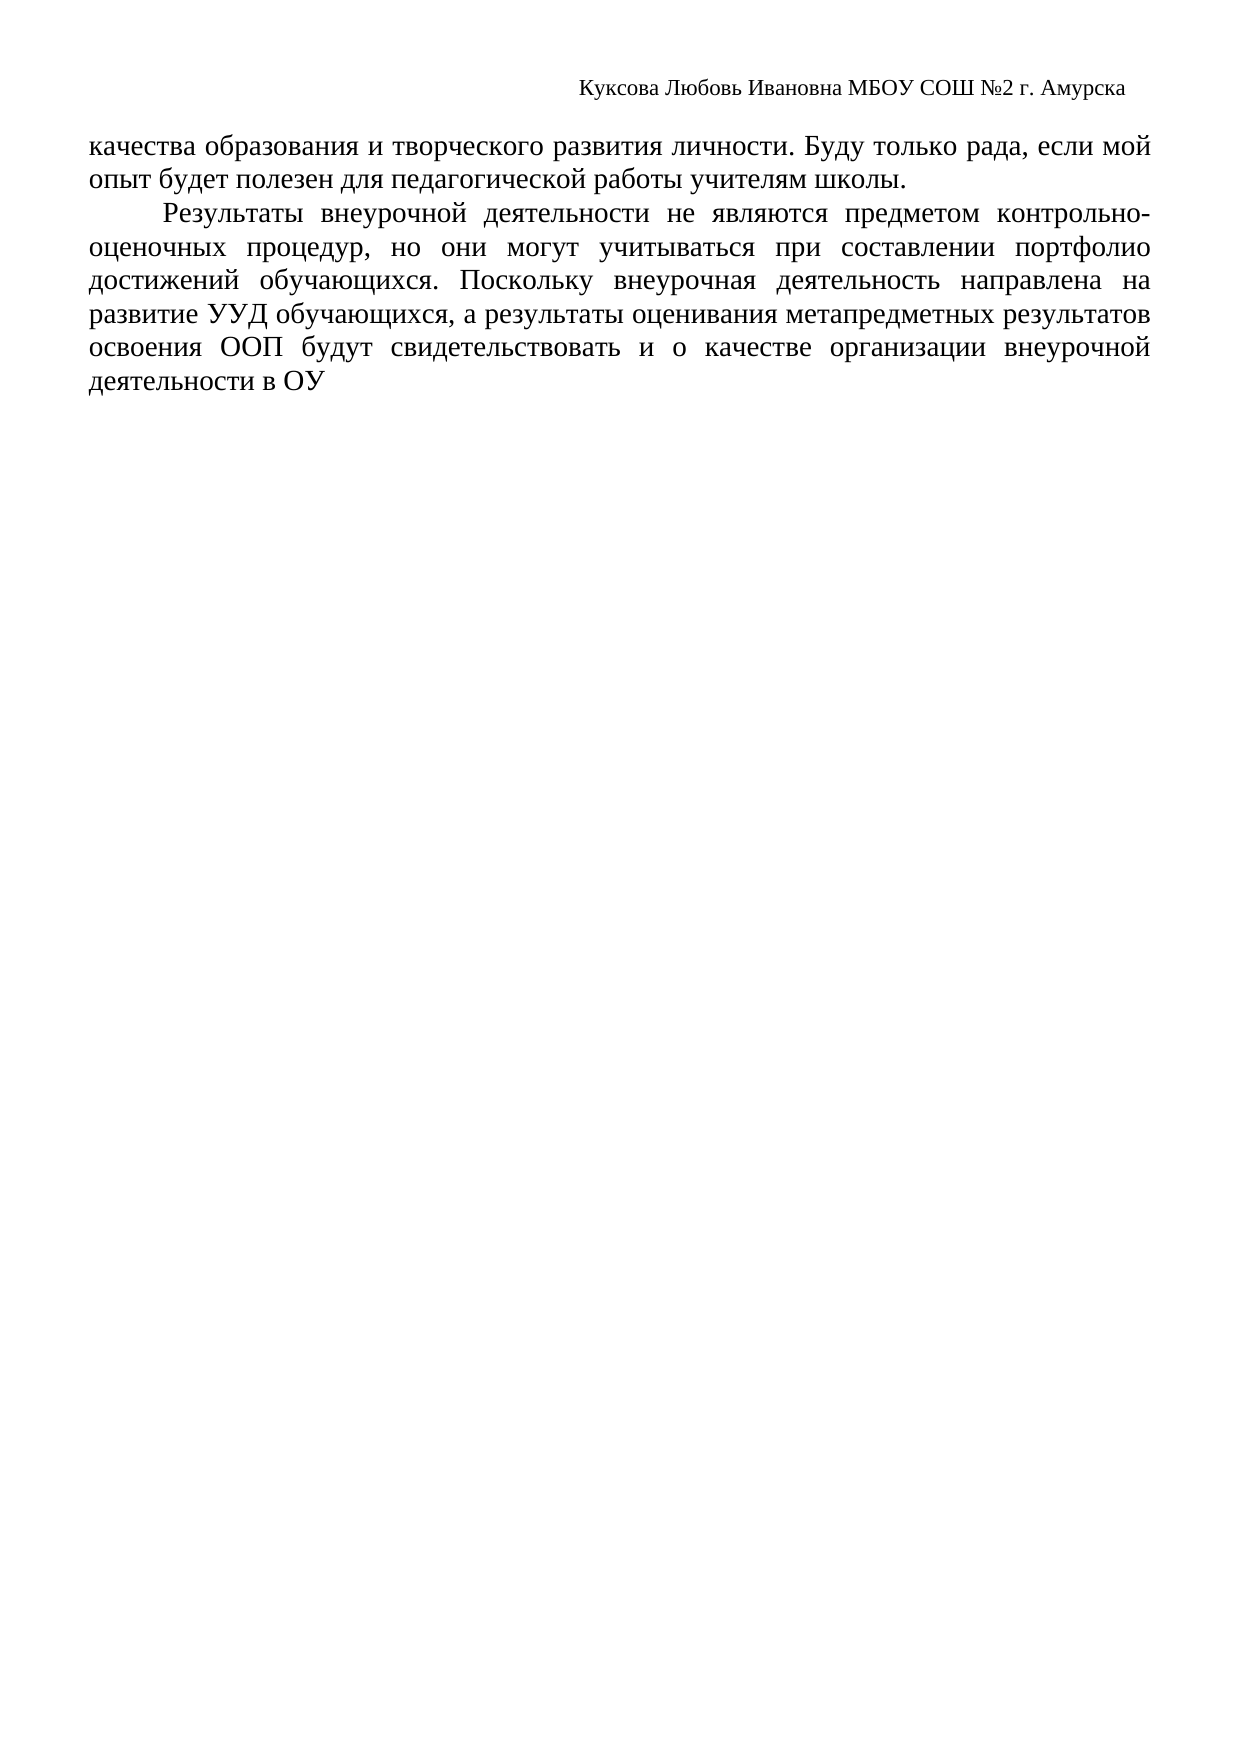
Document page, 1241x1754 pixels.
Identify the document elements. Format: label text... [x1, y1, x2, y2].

text Результаты внеурочной деятельности не являются предметом контрольно-оценочных процедур, но они могут учитываться при составлении портфолио достижений обучающихся. Поскольку внеурочная деятельность направлена на развитие УУД обучающихся, а результаты оценивания метапредметных результатов освоения ООП будут свидетельствовать и о качестве организации внеурочной деятельности в ОУ [89, 195, 1152, 396]
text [89, 128, 1152, 195]
